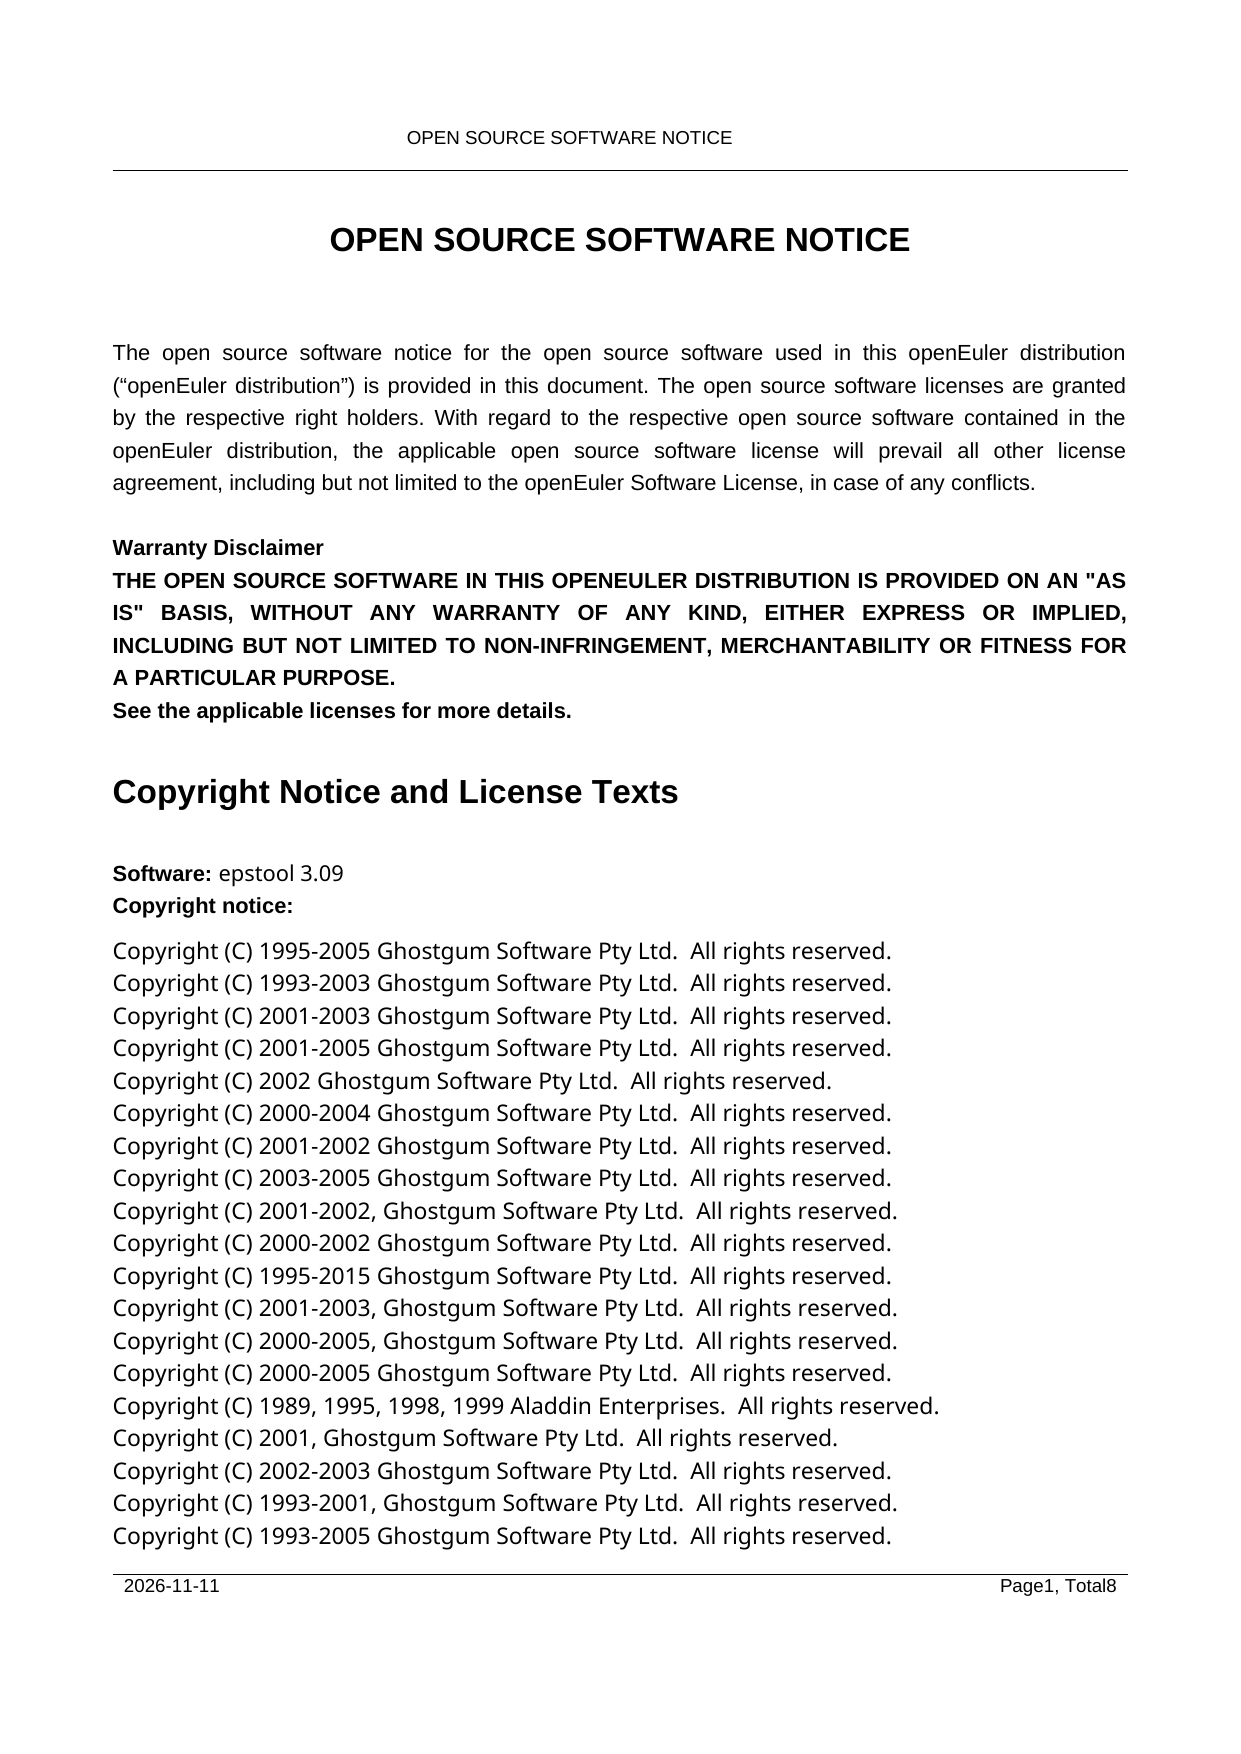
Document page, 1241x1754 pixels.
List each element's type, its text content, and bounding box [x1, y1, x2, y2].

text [112, 934, 1128, 1551]
text Warranty Disclaimer [112, 531, 1128, 564]
text THE OPEN SOURCE SOFTWARE IN THIS OPENEULER DISTRIBUTION IS PROVIDED ON AN "AS IS" BASIS, WITHOUT ANY WARRANTY OF ANY KIND, EITHER EXPRESS OR IMPLIED, INCLUDING BUT NOT LIMITED TO NON-INFRINGEMENT, MERCHANTABILITY OR FITNESS FOR A PARTICULAR PURPOSE. See the applicable licenses for more details. [112, 564, 1128, 726]
text The open source software notice for the open source software used in this openEuler distribution (“openEuler distribution”) is provided in this document. The open source software licenses are granted by the respective right holders. With regard to the respective open source software contained in the openEuler distribution, the applicable open source software license will prevail all other license agreement, including but not limited to the openEuler Software License, in case of any conflicts. [112, 336, 1128, 499]
text Copyright notice: [112, 889, 1128, 921]
text Copyright Notice and License Texts [112, 759, 1128, 824]
title Software: epstool 3.09 [112, 856, 1128, 889]
text OPEN SOURCE SOFTWARE NOTICE [112, 206, 1128, 271]
